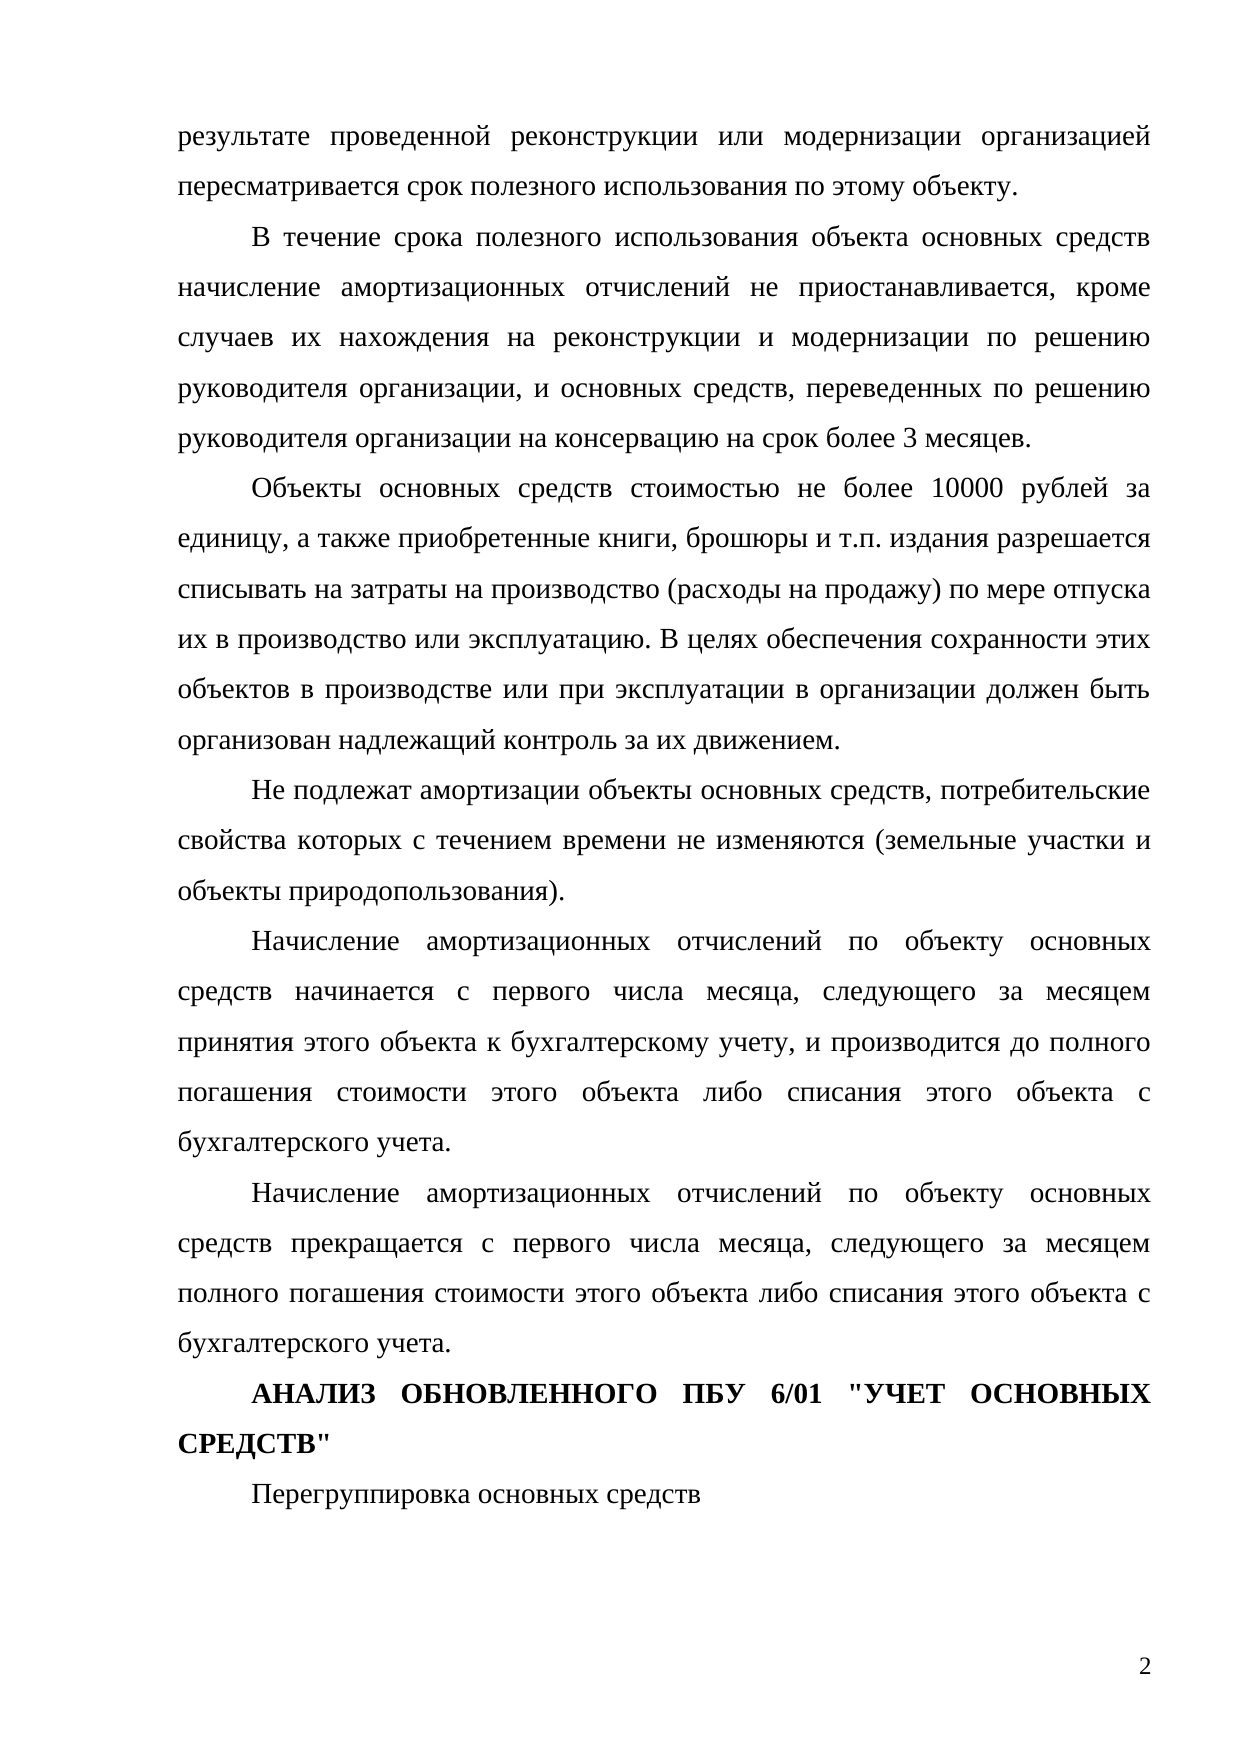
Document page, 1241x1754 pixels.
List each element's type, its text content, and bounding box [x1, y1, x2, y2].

text Начисление амортизационных отчислений по объекту основных средств прекращается с первого числа месяца, следующего за месяцем полного погашения стоимости этого объекта либо списания этого объекта с бухгалтерского учета. [177, 1175, 1152, 1359]
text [177, 118, 1152, 202]
title АНАЛИЗ ОБНОВЛЕННОГО ПБУ 6/01 "УЧЕТ ОСНОВНЫХ СРЕДСТВ" [177, 1376, 1152, 1460]
text Начисление амортизационных отчислений по объекту основных средств начинается с первого числа месяца, следующего за месяцем принятия этого объекта к бухгалтерскому учету, и производится до полного погашения стоимости этого объекта либо списания этого объекта с бухгалтерского учета. [177, 923, 1152, 1158]
text Перегруппировка основных средств [177, 1477, 1152, 1510]
text В течение срока полезного использования объекта основных средств начисление амортизационных отчислений не приостанавливается, кроме случаев их нахождения на реконструкции и модернизации по решению руководителя организации, и основных средств, переведенных по решению руководителя организации на консервацию на срок более 3 месяцев. [177, 219, 1152, 453]
text Объекты основных средств стоимостью не более 10000 рублей за единицу, а также приобретенные книги, брошюры и т.п. издания разрешается списывать на затраты на производство (расходы на продажу) по мере отпуска их в производство или эксплуатацию. В целях обеспечения сохранности этих объектов в производстве или при эксплуатации в организации должен быть организован надлежащий контроль за их движением. [177, 470, 1152, 755]
text Не подлежат амортизации объекты основных средств, потребительские свойства которых с течением времени не изменяются (земельные участки и объекты природопользования). [177, 772, 1152, 906]
